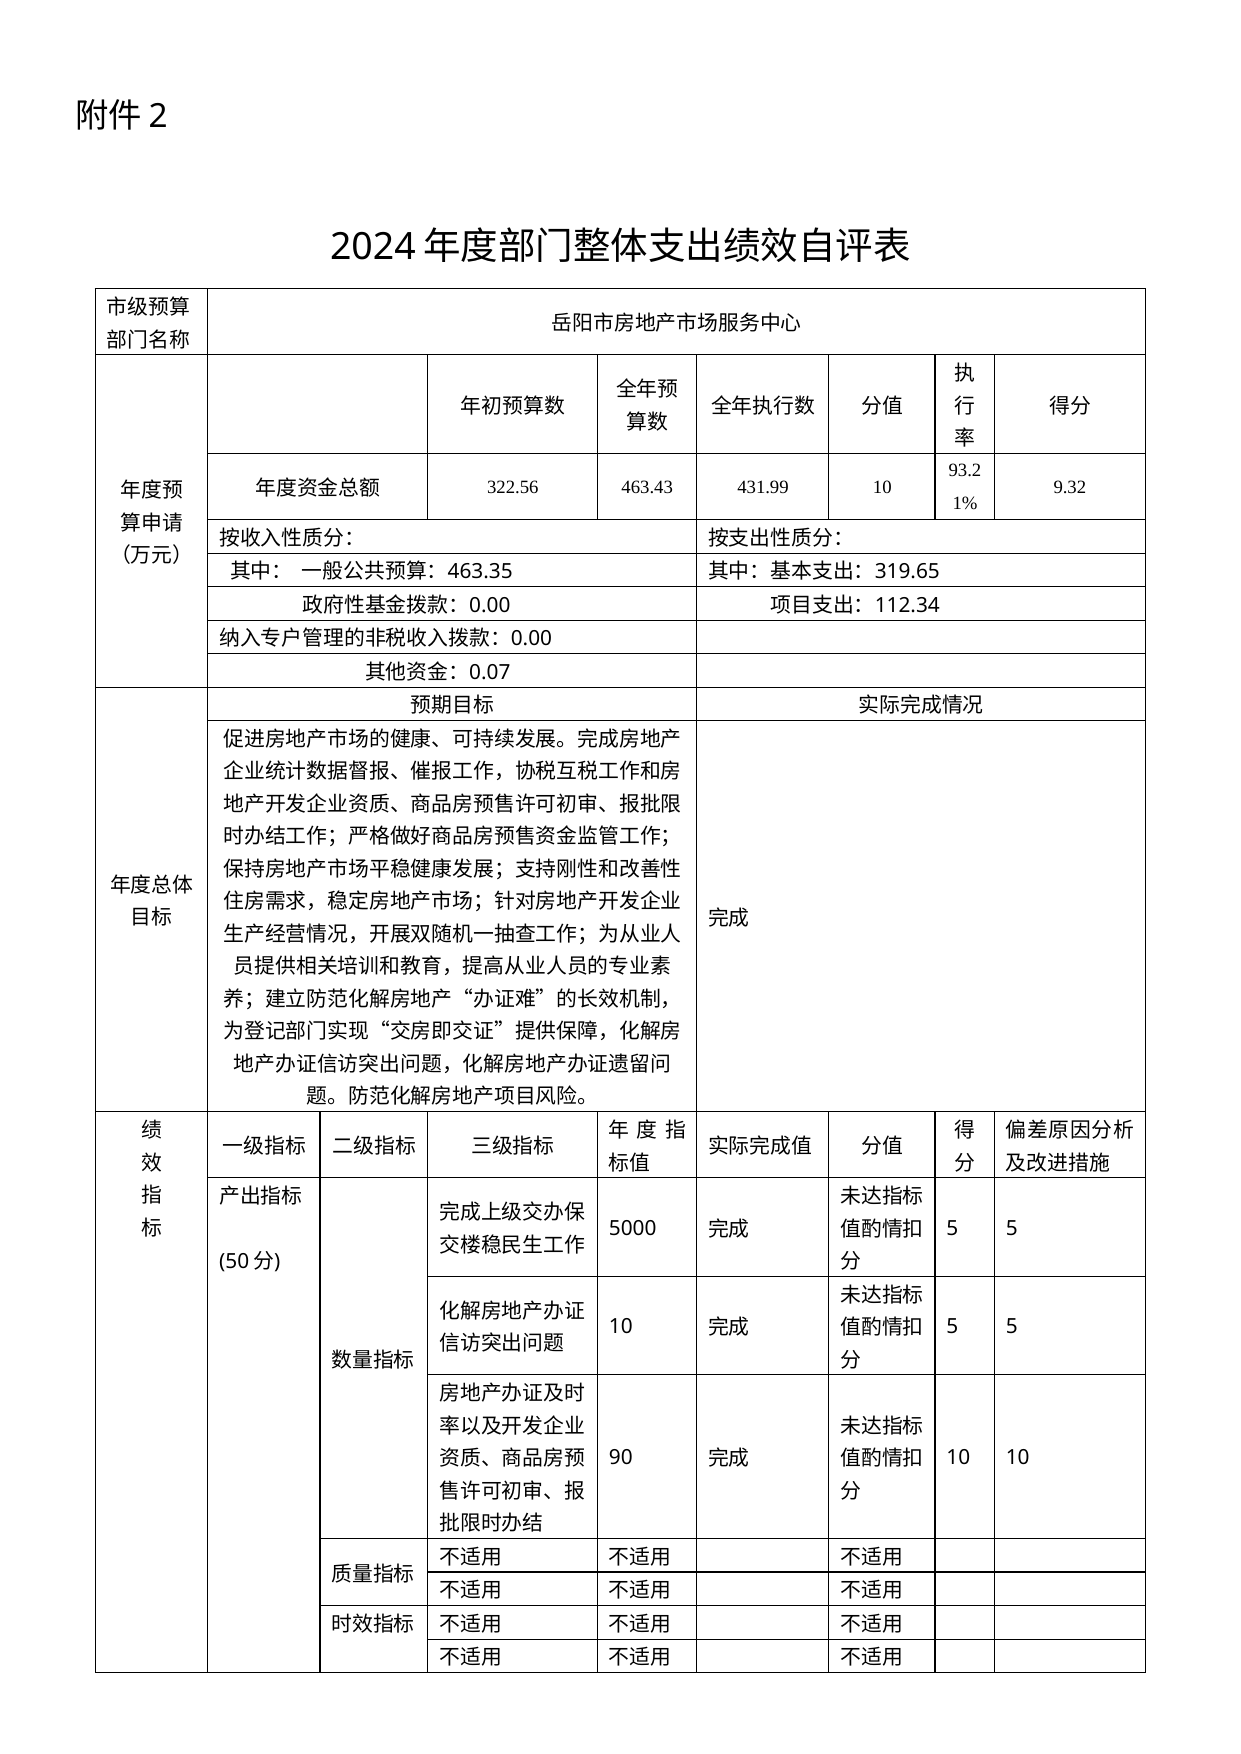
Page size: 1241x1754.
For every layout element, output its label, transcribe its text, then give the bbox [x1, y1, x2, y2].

table_cell 不适用 [598, 1640, 696, 1672]
table_cell 质量指标 [321, 1539, 427, 1605]
table_cell [936, 1573, 994, 1605]
table_cell 二级指标 [321, 1112, 427, 1177]
table_cell 数量指标 [321, 1178, 427, 1538]
table_cell 得分 [936, 1112, 994, 1177]
table_cell 偏差原因分析及改进措施 [995, 1112, 1145, 1177]
table_cell 不适用 [829, 1640, 934, 1672]
table_cell 年度指标值 [598, 1112, 696, 1177]
table_cell 促进房地产市场的健康、可持续发展。完成房地产企业统计数据督报、催报工作，协税互税工作和房地产开发企业资质、商品房预售许可初审、报批限时办结工作；严格做好商品房预售资金监管工作；保持房地产市场平稳健康发展；支持刚性和改善性住房需求，稳定房地产市场；针对房地产开发企业生产经营情况，开展双随机一抽查工作；为从业人员提供相关培训和教育，提高从业人员的专业素养；建立防范化解房地产“办证难”的长效机制，为登记部门实现“交房即交证”提供保障，化解房地产办证信访突出问题，化解房地产办证遗留问题。防范化解房地产项目风险。 [208, 721, 696, 1111]
table_cell [995, 1640, 1145, 1672]
table_cell 431.99 [697, 454, 828, 519]
table_cell 未达指标值酌情扣分 [829, 1178, 934, 1276]
table_cell 得分 [995, 355, 1145, 453]
table_cell 一级指标 [208, 1112, 319, 1177]
table_cell 时效指标 [321, 1606, 427, 1672]
table_cell 9.32 [995, 454, 1145, 519]
table_cell 年度总体目标 [96, 688, 207, 1111]
table_cell 绩 效 指 标 [96, 1112, 207, 1672]
table_cell [697, 1573, 828, 1605]
table_header 岳阳市房地产市场服务中心 [208, 289, 1145, 354]
table_header 市级预算部门名称 [96, 289, 207, 354]
table_cell 不适用 [428, 1640, 597, 1672]
table_cell [208, 355, 427, 453]
text 2024年度部门整体支出绩效自评表 [75, 211, 1165, 276]
table_cell 分值 [829, 1112, 934, 1177]
table_cell 实际完成情况 [697, 688, 1145, 720]
table_cell 年度预 算申请 （万元） [96, 355, 207, 687]
table_cell 三级指标 [428, 1112, 597, 1177]
table_cell [697, 621, 1145, 653]
table_cell 完成 [697, 1178, 828, 1276]
table_cell 10 [936, 1375, 994, 1538]
table_cell [697, 654, 1145, 687]
table_cell 项目支出：112.34 [697, 587, 1145, 619]
table_cell 年初预算数 [428, 355, 597, 453]
table_cell 90 [598, 1375, 696, 1538]
table_cell 不适用 [598, 1573, 696, 1605]
table_cell 不适用 [428, 1606, 597, 1638]
table_cell 按支出性质分： [697, 520, 1145, 552]
table_cell 执行率 [936, 355, 994, 453]
table_cell 完成上级交办保交楼稳民生工作 [428, 1178, 597, 1276]
table_cell 实际完成值 [697, 1112, 828, 1177]
table_cell [995, 1539, 1145, 1571]
table_cell 10 [829, 454, 934, 519]
table_cell 其他资金：0.07 [208, 654, 696, 687]
table_cell 10 [598, 1277, 696, 1374]
table_cell 产出指标 (50分) [208, 1178, 319, 1672]
table_cell 5 [995, 1178, 1145, 1276]
table_cell 按收入性质分： [208, 520, 696, 552]
table_cell 5 [936, 1178, 994, 1276]
table_cell 预期目标 [208, 688, 696, 720]
table_cell 全年预算数 [598, 355, 696, 453]
table_cell 不适用 [598, 1539, 696, 1571]
table_cell 不适用 [829, 1606, 934, 1638]
table_cell 不适用 [829, 1573, 934, 1605]
table_cell 完成 [697, 1277, 828, 1374]
table_cell [697, 1606, 828, 1638]
table_cell [995, 1606, 1145, 1638]
table_cell 年度资金总额 [208, 454, 427, 519]
table_cell 化解房地产办证信访突出问题 [428, 1277, 597, 1374]
table_cell 纳入专户管理的非税收入拨款：0.00 [208, 621, 696, 653]
table_cell 完成 [697, 1375, 828, 1538]
table_cell 322.56 [428, 454, 597, 519]
table_cell 5 [995, 1277, 1145, 1374]
table_cell 10 [995, 1375, 1145, 1538]
table_cell 全年执行数 [697, 355, 828, 453]
table_cell 5 [936, 1277, 994, 1374]
table_cell 5000 [598, 1178, 696, 1276]
table_cell 不适用 [428, 1573, 597, 1605]
table_cell 不适用 [829, 1539, 934, 1571]
table_cell 分值 [829, 355, 934, 453]
table_cell [697, 1640, 828, 1672]
table_cell [995, 1573, 1145, 1605]
table_cell 不适用 [598, 1606, 696, 1638]
table_cell 93.21% [936, 454, 994, 519]
table_cell 其中：基本支出：319.65 [697, 554, 1145, 586]
table_cell [697, 1539, 828, 1571]
table_cell 房地产办证及时率以及开发企业资质、商品房预售许可初审、报批限时办结 [428, 1375, 597, 1538]
table_cell 完成 [697, 721, 1145, 1111]
table_cell 不适用 [428, 1539, 597, 1571]
table_cell 政府性基金拨款：0.00 [208, 587, 696, 619]
table_cell 未达指标值酌情扣分 [829, 1375, 934, 1538]
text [75, 81, 1165, 146]
table_cell 未达指标值酌情扣分 [829, 1277, 934, 1374]
table_cell [936, 1606, 994, 1638]
table_cell 463.43 [598, 454, 696, 519]
table_cell 其中： 一般公共预算：463.35 [208, 554, 696, 586]
table_cell [936, 1640, 994, 1672]
table_cell [936, 1539, 994, 1571]
